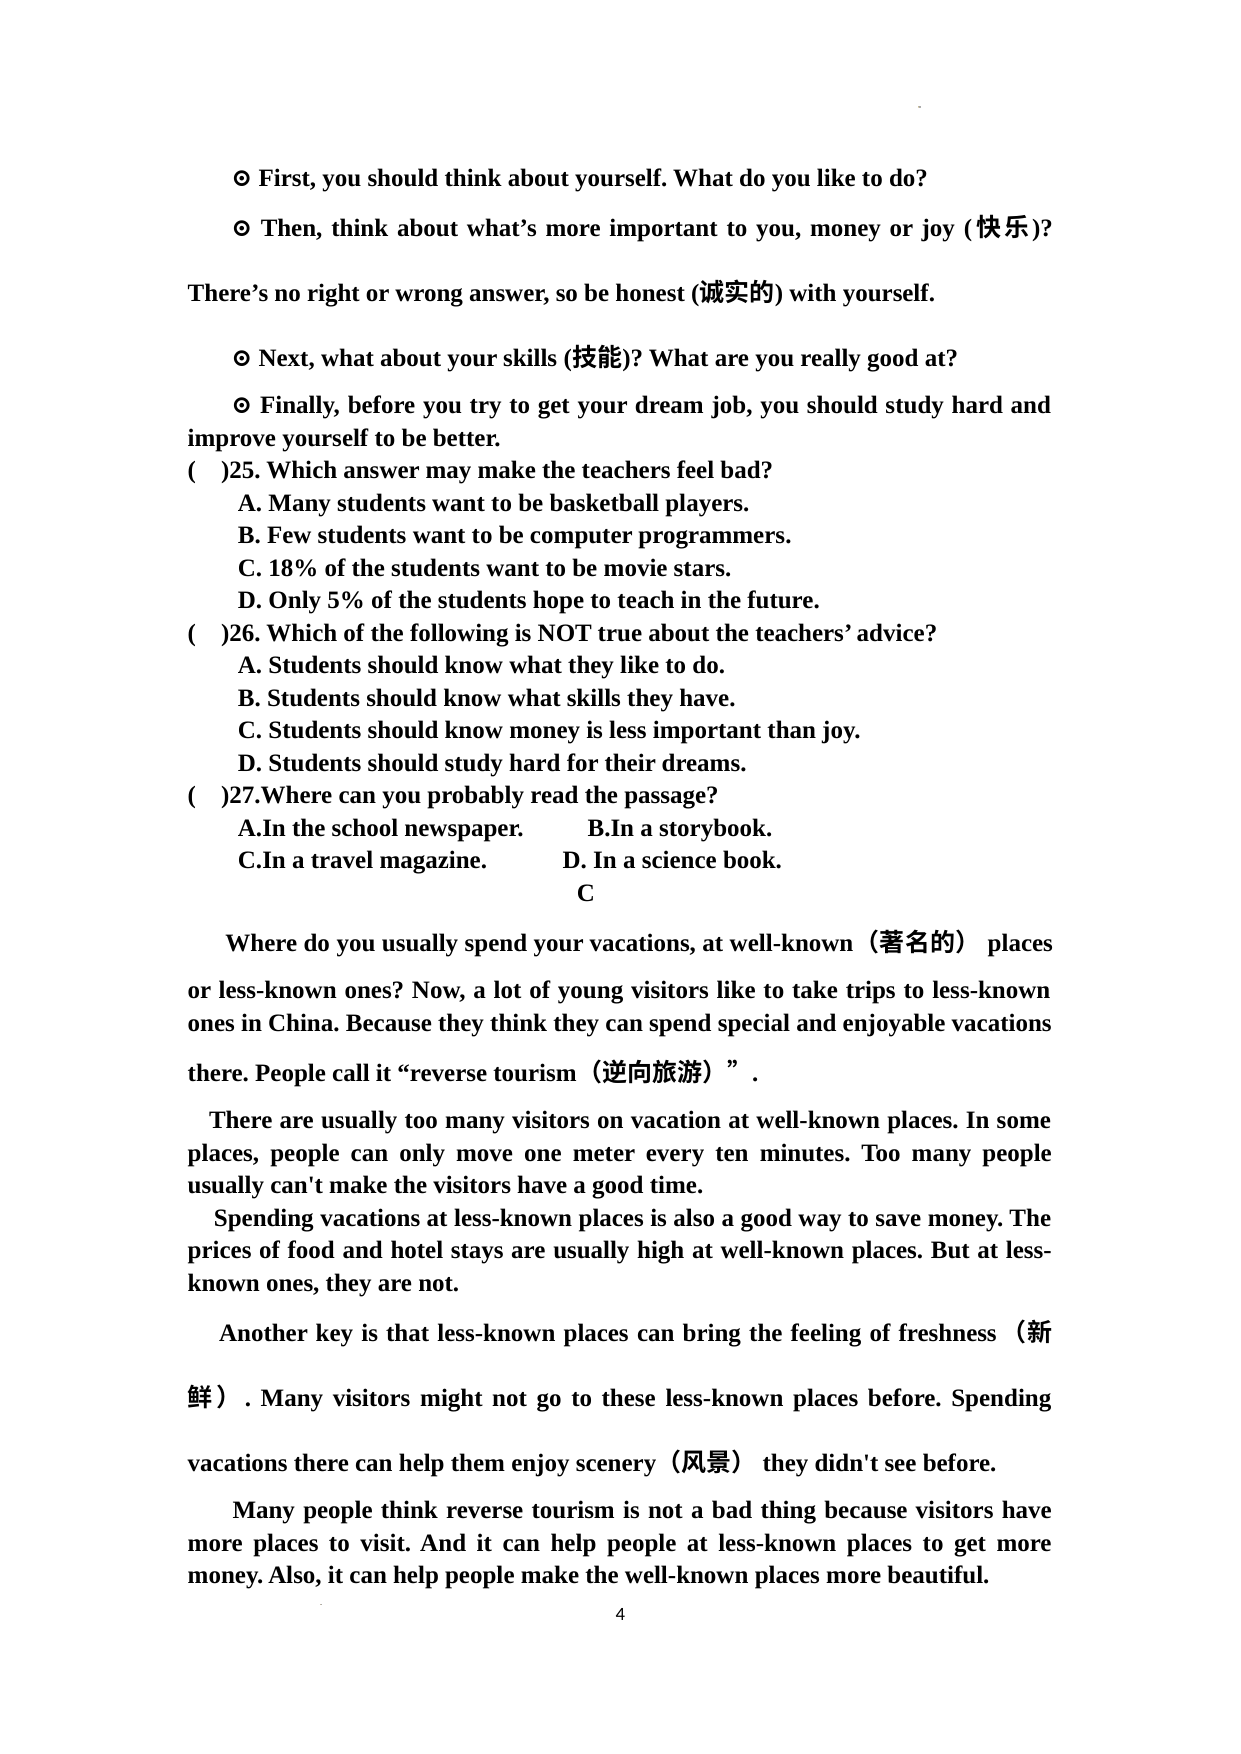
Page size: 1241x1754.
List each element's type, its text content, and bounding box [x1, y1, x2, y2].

text C. Students should know money is less important than joy. [187, 713, 1053, 746]
text There are usually too many visitors on vacation at well-known places. In some places, people can only move one meter every ten minutes. Too many people usually can't make the visitors have a good time. [187, 1103, 1053, 1201]
text ⊙ First, you should think about yourself. What do you like to do? [187, 161, 1053, 193]
text ( )25. Which answer may make the teachers feel bad? [187, 453, 1053, 486]
text B. Students should know what skills they have. [187, 681, 1053, 713]
text Another key is that less-known places can bring the feeling of freshness（新鲜）. Many visitors might not go to these less-known places before. Spending vacations there can help them enjoy scenery（风景） they didn't see before. [187, 1298, 1053, 1493]
text ⊙ Next, what about your skills (技能)? What are you really good at? [187, 323, 1053, 388]
text ( )26. Which of the following is NOT true about the teachers’ advice? [187, 616, 1053, 648]
text Many people think reverse tourism is not a bad thing because visitors have more places to visit. And it can help people at less-known places to get more money. Also, it can help people make the well-known places more beautiful. [187, 1493, 1053, 1591]
text Spending vacations at less-known places is also a good way to save money. The prices of food and hotel stays are usually high at well-known places. But at less-known ones, they are not. [187, 1201, 1053, 1298]
text D. Students should study hard for their dreams. [187, 746, 1053, 778]
text A. Students should know what they like to do. [187, 648, 1053, 681]
text ⊙ Finally, before you try to get your dream job, you should study hard and improve yourself to be better. [187, 388, 1053, 453]
text ⊙ Then, think about what’s more important to you, money or joy (快乐)? There’s no right or wrong answer, so be honest (诚实的) with yourself. [187, 193, 1053, 323]
list C.In a travel magazine. D. In a science book. [187, 843, 1053, 876]
text C [187, 876, 1053, 908]
text A. Many students want to be basketball players. [187, 486, 1053, 518]
text C. 18% of the students want to be movie stars. [187, 551, 1053, 583]
text ( )27.Where can you probably read the passage? [187, 778, 1053, 811]
list A.In the school newspaper. B.In a storybook. [187, 811, 1053, 843]
text Where do you usually spend your vacations, at well-known（著名的） places or less-known ones? Now, a lot of young visitors like to take trips to less-known ones in China. Because they think they can spend special and enjoyable vacations there. People call it “reverse tourism（逆向旅游）”. [187, 908, 1053, 1103]
text D. Only 5% of the students hope to teach in the future. [187, 583, 1053, 616]
text B. Few students want to be computer programmers. [187, 518, 1053, 551]
